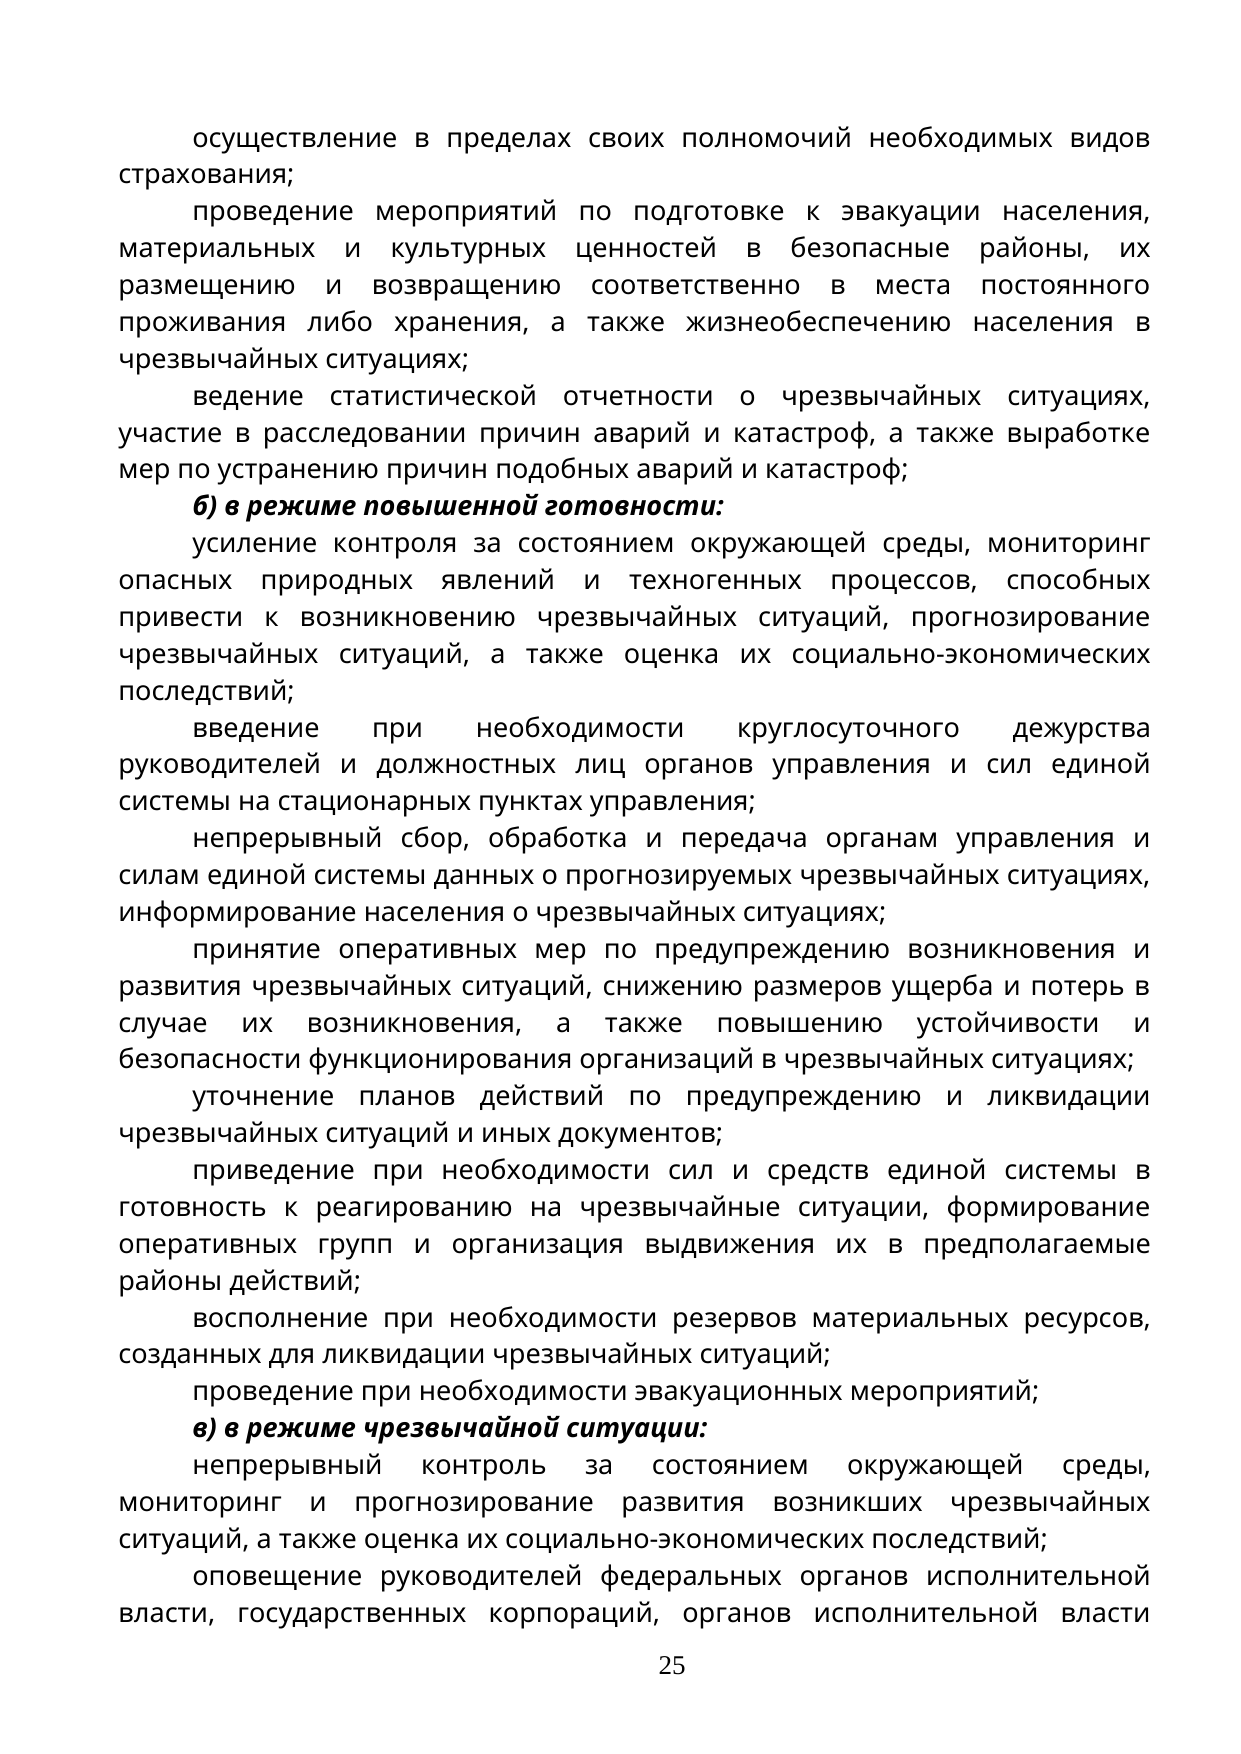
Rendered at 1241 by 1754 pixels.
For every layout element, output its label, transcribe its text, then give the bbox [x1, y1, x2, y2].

text приведение при необходимости сил и средств единой системы в готовность к реагированию на чрезвычайные ситуации, формирование оперативных групп и организация выдвижения их в предполагаемые районы действий; [118, 1151, 1152, 1298]
text проведение при необходимости эвакуационных мероприятий; [118, 1372, 1152, 1409]
text в) в режиме чрезвычайной ситуации: [118, 1409, 1152, 1446]
text непрерывный сбор, обработка и передача органам управления и силам единой системы данных о прогнозируемых чрезвычайных ситуациях, информирование населения о чрезвычайных ситуациях; [118, 819, 1152, 929]
text непрерывный контроль за состоянием окружающей среды, мониторинг и прогнозирование развития возникших чрезвычайных ситуаций, а также оценка их социально-экономических последствий; [118, 1446, 1152, 1556]
text осуществление в пределах своих полномочий необходимых видов страхования; [118, 118, 1152, 192]
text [118, 1556, 1152, 1630]
text усиление контроля за состоянием окружающей среды, мониторинг опасных природных явлений и техногенных процессов, способных привести к возникновению чрезвычайных ситуаций, прогнозирование чрезвычайных ситуаций, а также оценка их социально-экономических последствий; [118, 524, 1152, 708]
text б) в режиме повышенной готовности: [118, 487, 1152, 524]
text проведение мероприятий по подготовке к эвакуации населения, материальных и культурных ценностей в безопасные районы, их размещению и возвращению соответственно в места постоянного проживания либо хранения, а также жизнеобеспечению населения в чрезвычайных ситуациях; [118, 192, 1152, 376]
text принятие оперативных мер по предупреждению возникновения и развития чрезвычайных ситуаций, снижению размеров ущерба и потерь в случае их возникновения, а также повышению устойчивости и безопасности функционирования организаций в чрезвычайных ситуациях; [118, 929, 1152, 1077]
text уточнение планов действий по предупреждению и ликвидации чрезвычайных ситуаций и иных документов; [118, 1077, 1152, 1151]
text введение при необходимости круглосуточного дежурства руководителей и должностных лиц органов управления и сил единой системы на стационарных пунктах управления; [118, 708, 1152, 819]
text ведение статистической отчетности о чрезвычайных ситуациях, участие в расследовании причин аварий и катастроф, а также выработке мер по устранению причин подобных аварий и катастроф; [118, 376, 1152, 487]
text восполнение при необходимости резервов материальных ресурсов, созданных для ликвидации чрезвычайных ситуаций; [118, 1298, 1152, 1372]
